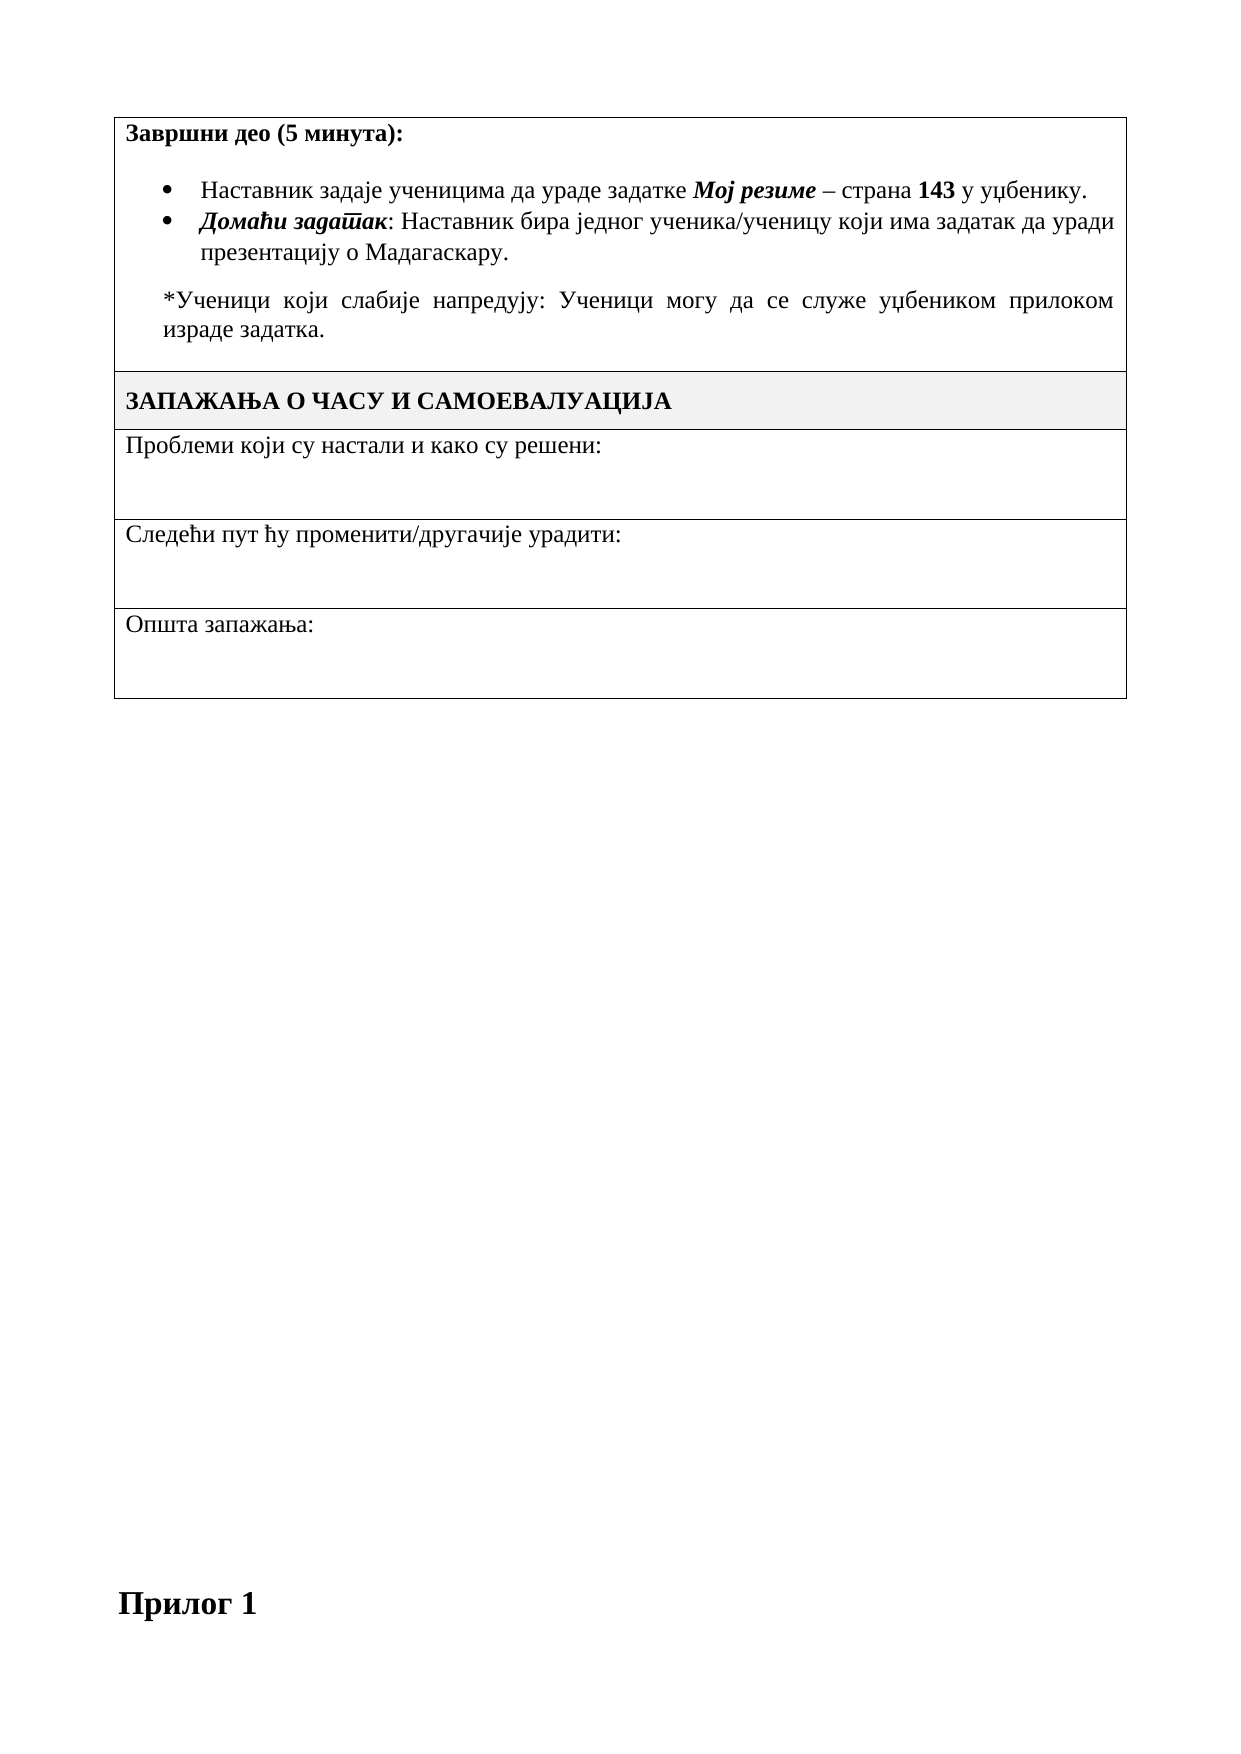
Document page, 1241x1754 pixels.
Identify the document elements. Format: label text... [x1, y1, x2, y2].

table_cell Проблеми који су настали и како су решени: [115, 430, 1126, 518]
table_header Завршни део (5 минута): Наставник задаје ученицима да ураде задатке Мој резиме – страна 143 у уџбенику. Домаћи задатак: Наставник бира једног ученика/ученицу који има задатак да уради презентацију о Мадагаскару. *Ученици који слабије напредују: Ученици могу да се служе уџбеником прилоком израде задатка. [115, 118, 1126, 371]
table_cell Следећи пут ћу променити/другачије урадити: [115, 520, 1126, 608]
text Прилог 1 [118, 1583, 1122, 1622]
table_cell ЗАПАЖАЊА О ЧАСУ И САМОЕВАЛУАЦИЈА [115, 372, 1126, 429]
table_cell Општа запажања: [115, 609, 1126, 697]
